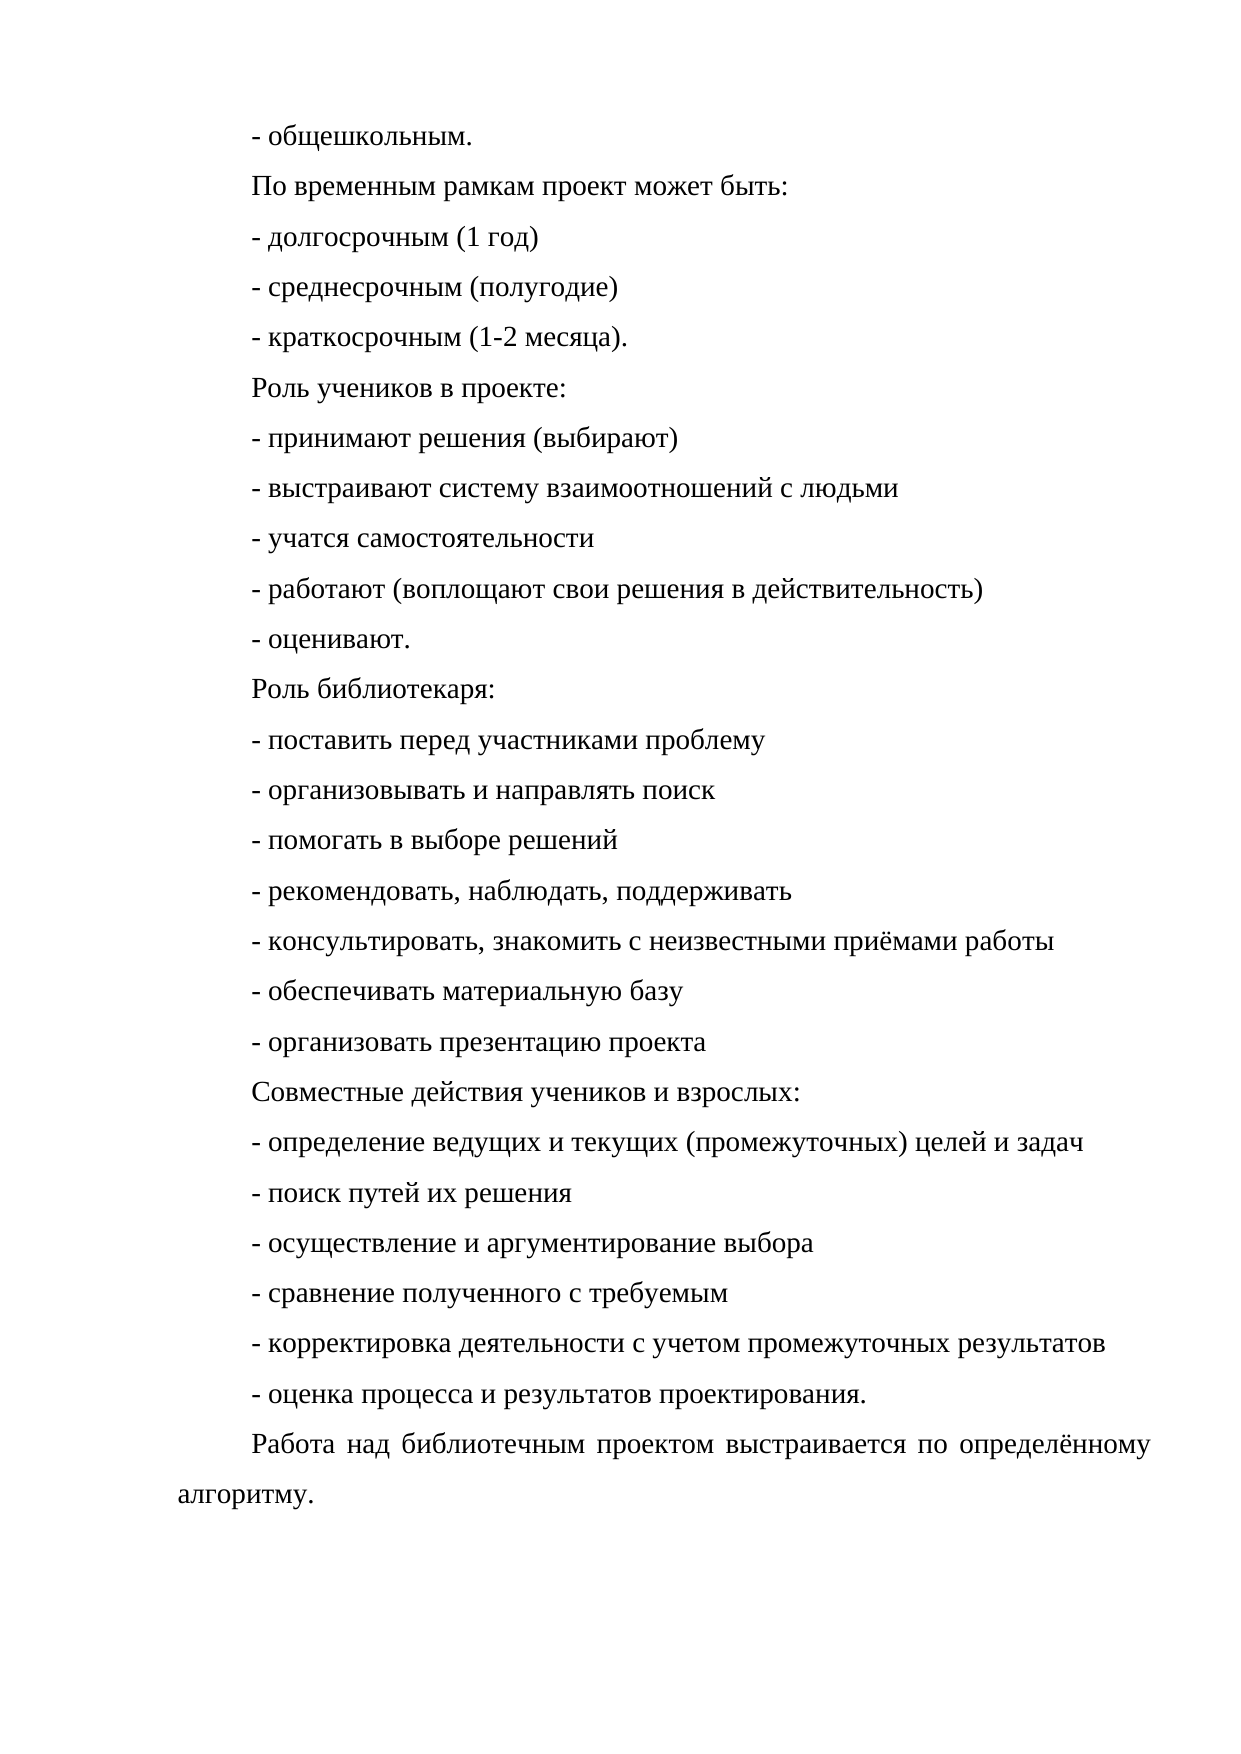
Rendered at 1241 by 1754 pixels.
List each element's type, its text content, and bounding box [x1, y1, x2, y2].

text - помогать в выборе решений [177, 822, 1152, 856]
text По временным рамкам проект может быть: [177, 168, 1152, 202]
text - осуществление и аргументирование выбора [177, 1225, 1152, 1258]
text - поиск путей их решения [177, 1175, 1152, 1208]
text - принимают решения (выбирают) [177, 420, 1152, 453]
text - организовать презентацию проекта [177, 1024, 1152, 1057]
text - работают (воплощают свои решения в действительность) [177, 571, 1152, 604]
text - консультировать, знакомить с неизвестными приёмами работы [177, 923, 1152, 957]
text - поставить перед участниками проблему [177, 722, 1152, 755]
text - сравнение полученного с требуемым [177, 1275, 1152, 1309]
text - краткосрочным (1-2 месяца). [177, 319, 1152, 353]
text - долгосрочным (1 год) [177, 219, 1152, 252]
text - учатся самостоятельности [177, 521, 1152, 554]
text - организовывать и направлять поиск [177, 772, 1152, 806]
text Роль библиотекаря: [177, 672, 1152, 705]
text Совместные действия учеников и взрослых: [177, 1074, 1152, 1108]
text - оценивают. [177, 621, 1152, 655]
text - обеспечивать материальную базу [177, 973, 1152, 1007]
text - выстраивают систему взаимоотношений с людьми [177, 470, 1152, 504]
text - общешкольным. [177, 118, 1152, 152]
text - рекомендовать, наблюдать, поддерживать [177, 873, 1152, 906]
text - корректировка деятельности с учетом промежуточных результатов [177, 1326, 1152, 1359]
text - определение ведущих и текущих (промежуточных) целей и задач [177, 1124, 1152, 1158]
text Работа над библиотечным проектом выстраивается по определённому алгоритму. [177, 1426, 1152, 1510]
text Роль учеников в проекте: [177, 370, 1152, 403]
text - среднесрочным (полугодие) [177, 269, 1152, 303]
text - оценка процесса и результатов проектирования. [177, 1376, 1152, 1409]
